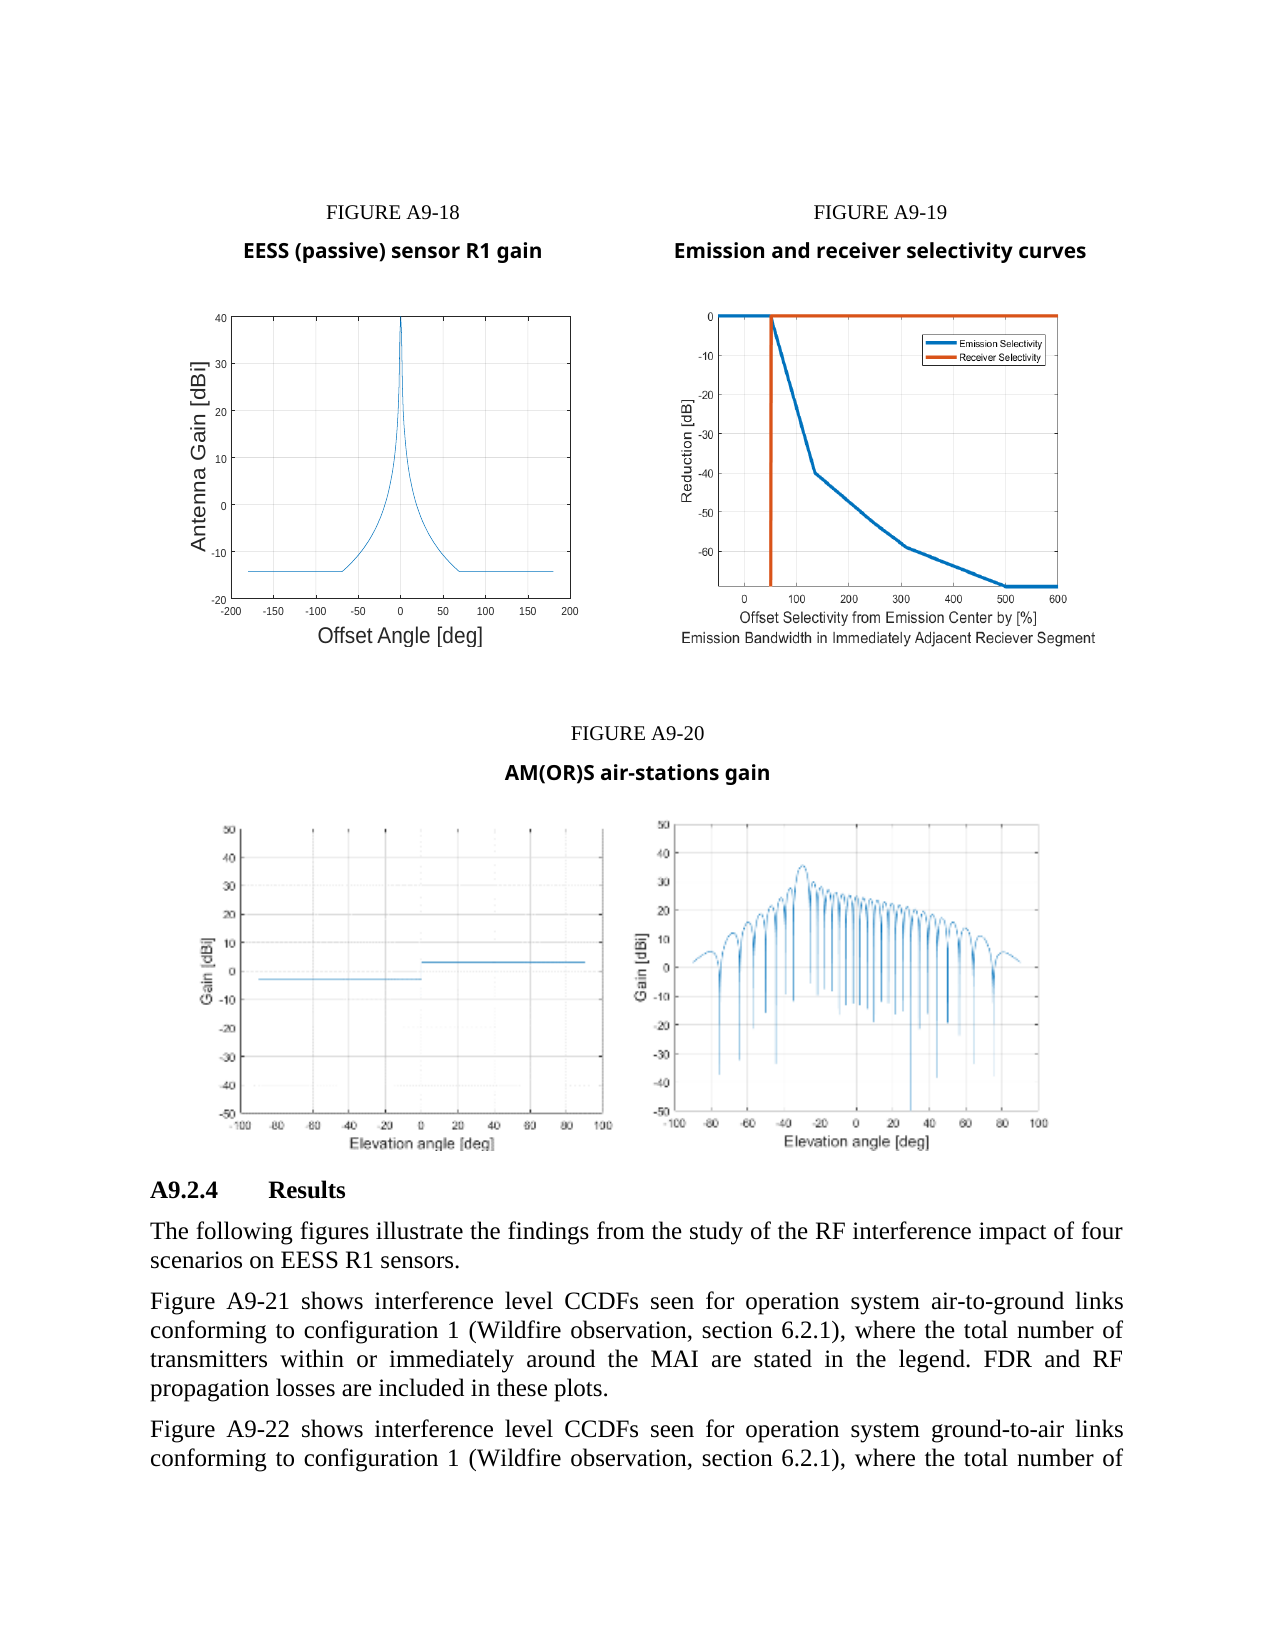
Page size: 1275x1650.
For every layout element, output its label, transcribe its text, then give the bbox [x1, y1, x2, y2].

text Figure A9-21 shows interference level CCDFs seen for operation system air-to-ground links conforming to configuration 1 (Wildfire observation, section 6.2.1), where the total number of transmitters within or immediately around the MAI are stated in the legend. FDR and RF propagation losses are included in these plots. [150, 1286, 1125, 1401]
table_cell FIGURE A9-18 EESS (passive) sensor R1 gain [149, 150, 636, 277]
title AM(OR)S air-stations gain [150, 758, 1125, 786]
table_cell [149, 278, 636, 671]
text Figure A9-20 [150, 721, 1125, 745]
table_cell [636, 278, 1124, 671]
picture [661, 290, 1099, 647]
subtitle A9.2.4 Results [150, 1175, 1125, 1204]
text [150, 1414, 1125, 1471]
text The following figures illustrate the findings from the study of the RF interference impact of four scenarios on EESS R1 sensors. [150, 1216, 1125, 1274]
picture [192, 798, 1083, 1151]
table_cell FIGURE A9-19 Emission and receiver selectivity curves [636, 150, 1124, 277]
